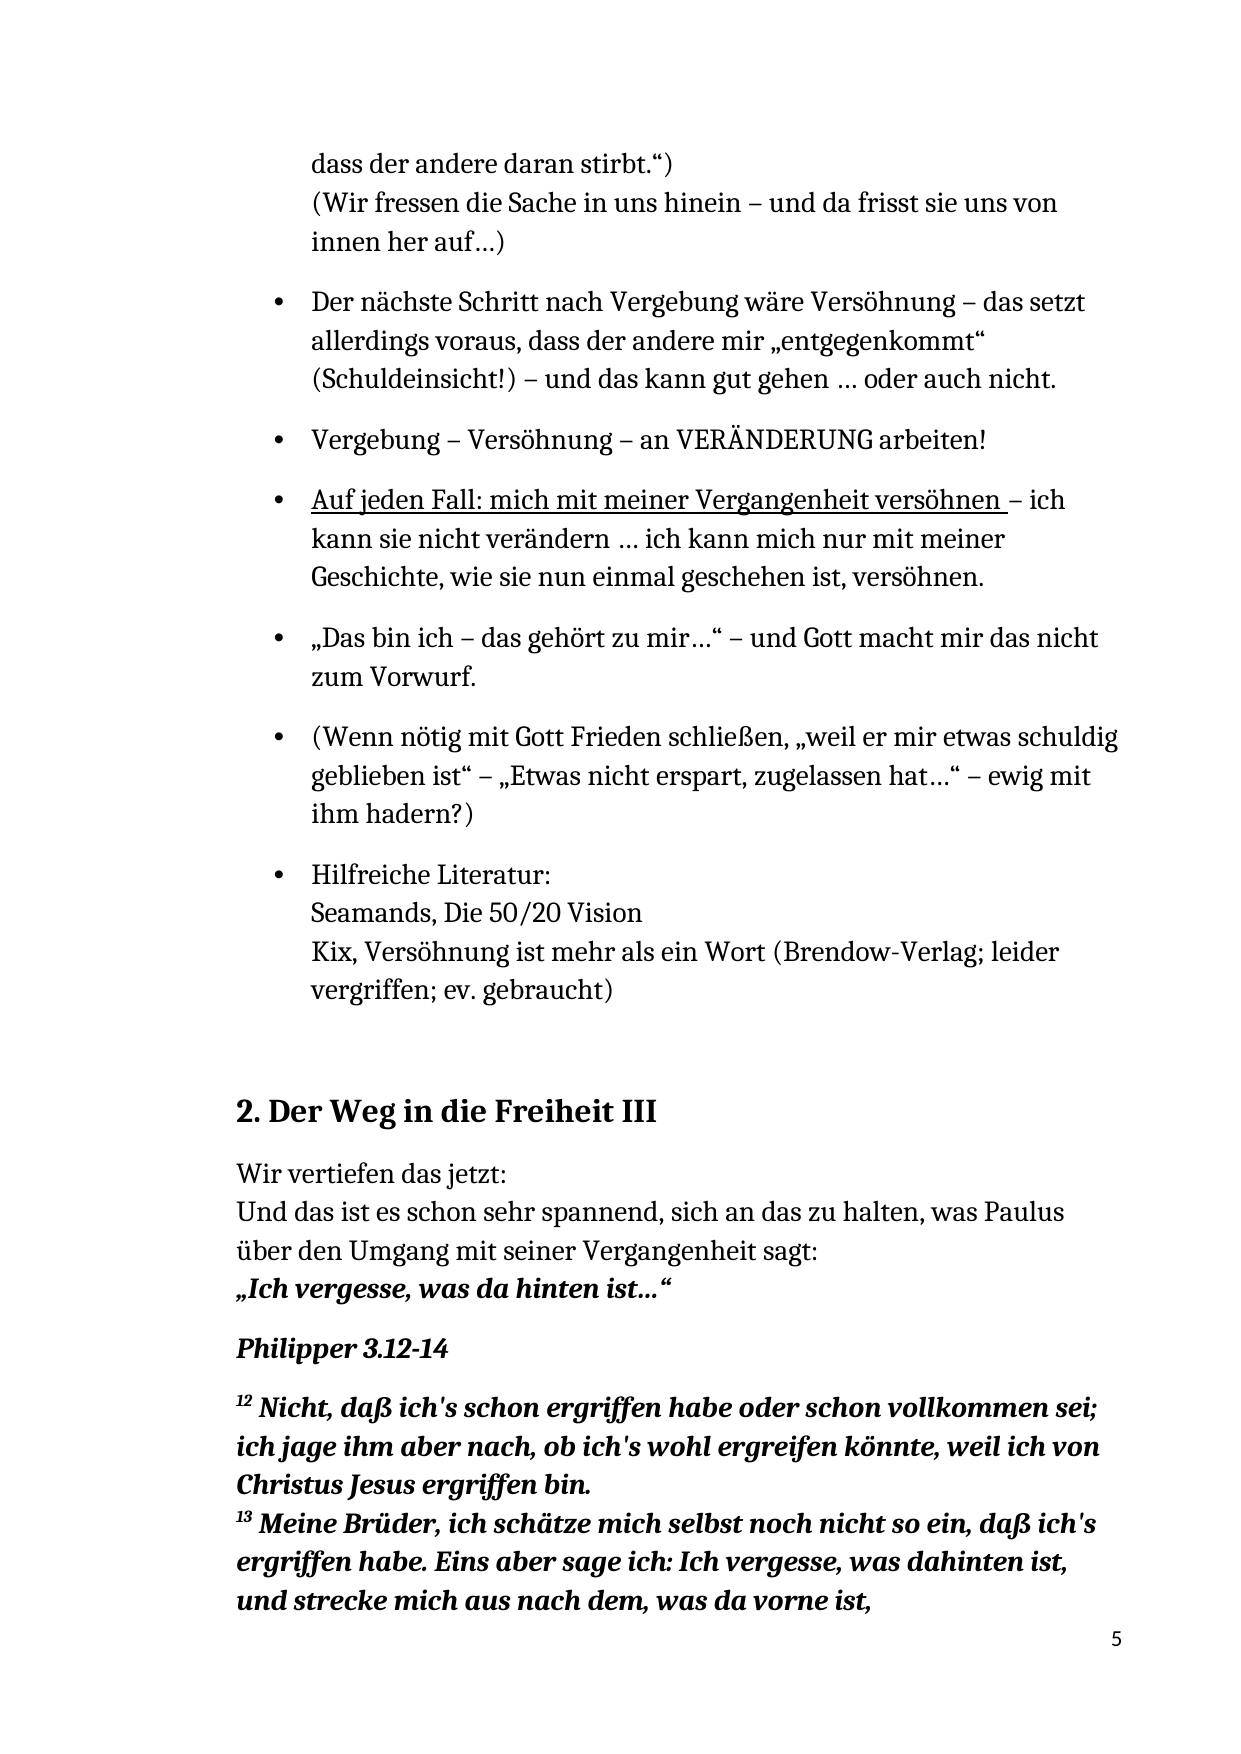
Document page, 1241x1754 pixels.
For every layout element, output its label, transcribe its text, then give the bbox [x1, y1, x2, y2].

text Philipper 3.12-14 [236, 1332, 1122, 1366]
text 2. Der Weg in die Freiheit III [236, 1092, 1122, 1131]
list Hilfreiche Literatur: Seamands, Die 50/20 Vision Kix, Versöhnung ist mehr als ein Wort (Brendow-Verlag; leider vergriffen; ev. gebraucht) [274, 857, 1122, 1007]
list „Das bin ich – das gehört zu mir…“ – und Gott macht mir das nicht zum Vorwurf. [274, 620, 1122, 693]
list Der nächste Schritt nach Vergebung wäre Versöhnung – das setzt allerdings voraus, dass der andere mir „entgegenkommt“ (Schuldeinsicht!) – und das kann gut gehen … oder auch nicht. [274, 284, 1122, 396]
text Wir vertiefen das jetzt: Und das ist es schon sehr spannend, sich an das zu halten, was Paulus über den Umgang mit seiner Vergangenheit sagt: „Ich vergesse, was da hinten ist…“ [236, 1157, 1122, 1306]
list Vergebung – Versöhnung – an VERÄNDERUNG arbeiten! [274, 422, 1122, 456]
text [236, 1391, 1122, 1618]
list (Wenn nötig mit Gott Frieden schließen, „weil er mir etwas schuldig geblieben ist“ – „Etwas nicht erspart, zugelassen hat…“ – ewig mit ihm hadern?) [274, 719, 1122, 831]
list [274, 148, 1122, 258]
list Auf jeden Fall: mich mit meiner Vergangenheit versöhnen – ich kann sie nicht verändern … ich kann mich nur mit meiner Geschichte, wie sie nun einmal geschehen ist, versöhnen. [274, 482, 1122, 594]
